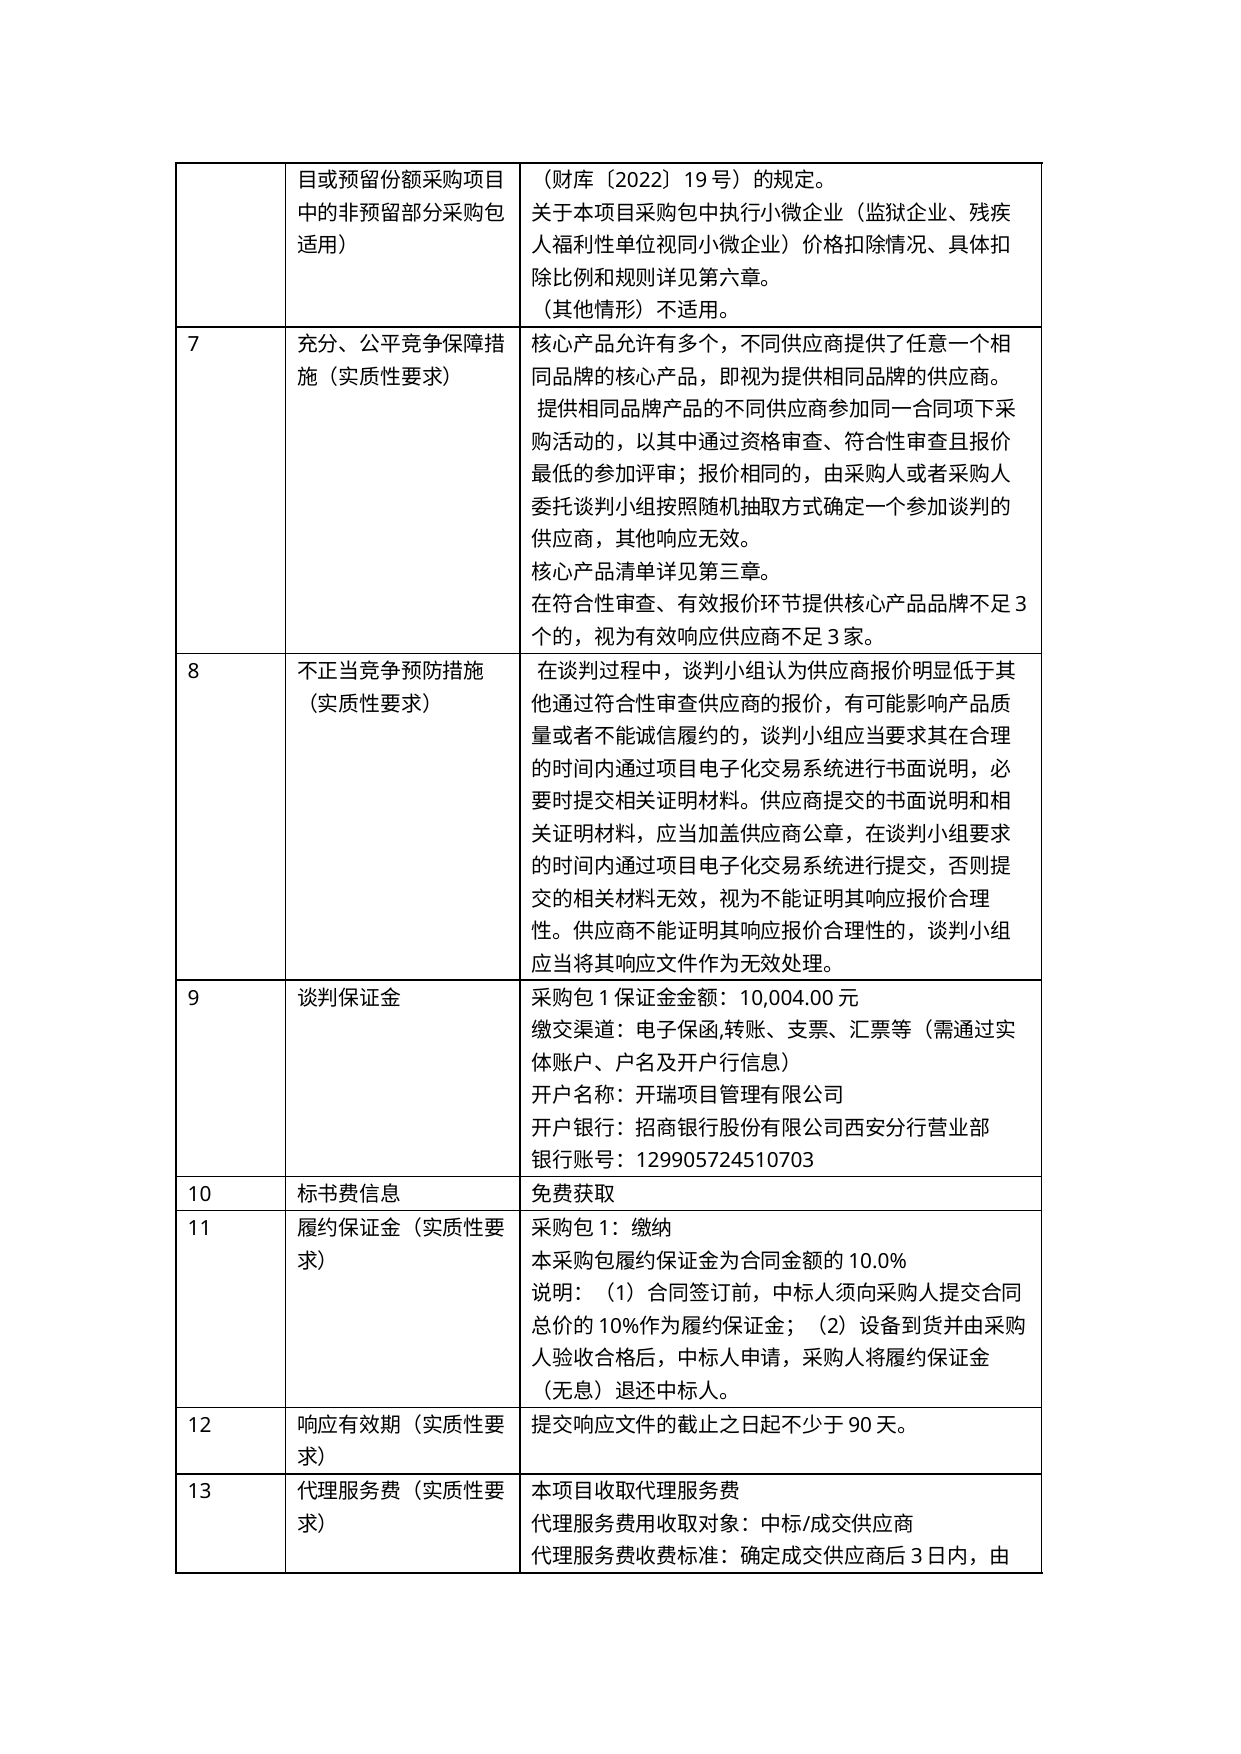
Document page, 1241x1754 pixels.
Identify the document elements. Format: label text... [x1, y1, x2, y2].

table_cell 11 [177, 1211, 285, 1406]
table_cell 谈判保证金 [286, 981, 519, 1176]
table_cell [521, 164, 1041, 326]
table_cell 采购包1：缴纳 本采购包履约保证金为合同金额的10.0% 说明：（1）合同签订前，中标人须向采购人提交合同总价的10%作为履约保证金；（2）设备到货并由采购人验收合格后，中标人申请，采购人将履约保证金（无息）退还中标人。 [521, 1211, 1041, 1406]
table_cell 在谈判过程中，谈判小组认为供应商报价明显低于其他通过符合性审查供应商的报价，有可能影响产品质量或者不能诚信履约的，谈判小组应当要求其在合理的时间内通过项目电子化交易系统进行书面说明，必要时提交相关证明材料。供应商提交的书面说明和相关证明材料，应当加盖供应商公章，在谈判小组要求的时间内通过项目电子化交易系统进行提交，否则提交的相关材料无效，视为不能证明其响应报价合理性。供应商不能证明其响应报价合理性的，谈判小组应当将其响应文件作为无效处理。 [521, 654, 1041, 979]
table_cell 代理服务费（实质性要求） [286, 1475, 519, 1572]
table_cell 8 [177, 654, 285, 979]
table_cell 13 [177, 1475, 285, 1572]
table_cell 10 [177, 1177, 285, 1210]
table_cell 充分、公平竞争保障措施（实质性要求） [286, 328, 519, 653]
table_cell 6 [177, 164, 285, 326]
table_cell 履约保证金（实质性要求） [286, 1211, 519, 1406]
table_cell 核心产品允许有多个，不同供应商提供了任意一个相同品牌的核心产品，即视为提供相同品牌的供应商。 提供相同品牌产品的不同供应商参加同一合同项下采购活动的，以其中通过资格审查、符合性审查且报价最低的参加评审；报价相同的，由采购人或者采购人委托谈判小组按照随机抽取方式确定一个参加谈判的供应商，其他响应无效。 核心产品清单详见第三章。 在符合性审查、有效报价环节提供核心产品品牌不足3个的，视为有效响应供应商不足3家。 [521, 328, 1041, 653]
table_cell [286, 164, 519, 326]
table_cell 采购包1保证金金额：10,004.00元 缴交渠道：电子保函,转账、支票、汇票等（需通过实体账户、户名及开户行信息） 开户名称：开瑞项目管理有限公司 开户银行：招商银行股份有限公司西安分行营业部 银行账号：129905724510703 [521, 981, 1041, 1176]
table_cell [521, 1475, 1041, 1572]
table_cell 标书费信息 [286, 1177, 519, 1210]
table_cell 12 [177, 1408, 285, 1473]
table_cell 提交响应文件的截止之日起不少于90天。 [521, 1408, 1041, 1473]
table_cell 9 [177, 981, 285, 1176]
table_cell 响应有效期（实质性要求） [286, 1408, 519, 1473]
table_cell 不正当竞争预防措施（实质性要求） [286, 654, 519, 979]
table_cell 免费获取 [521, 1177, 1041, 1210]
table_cell 7 [177, 328, 285, 653]
